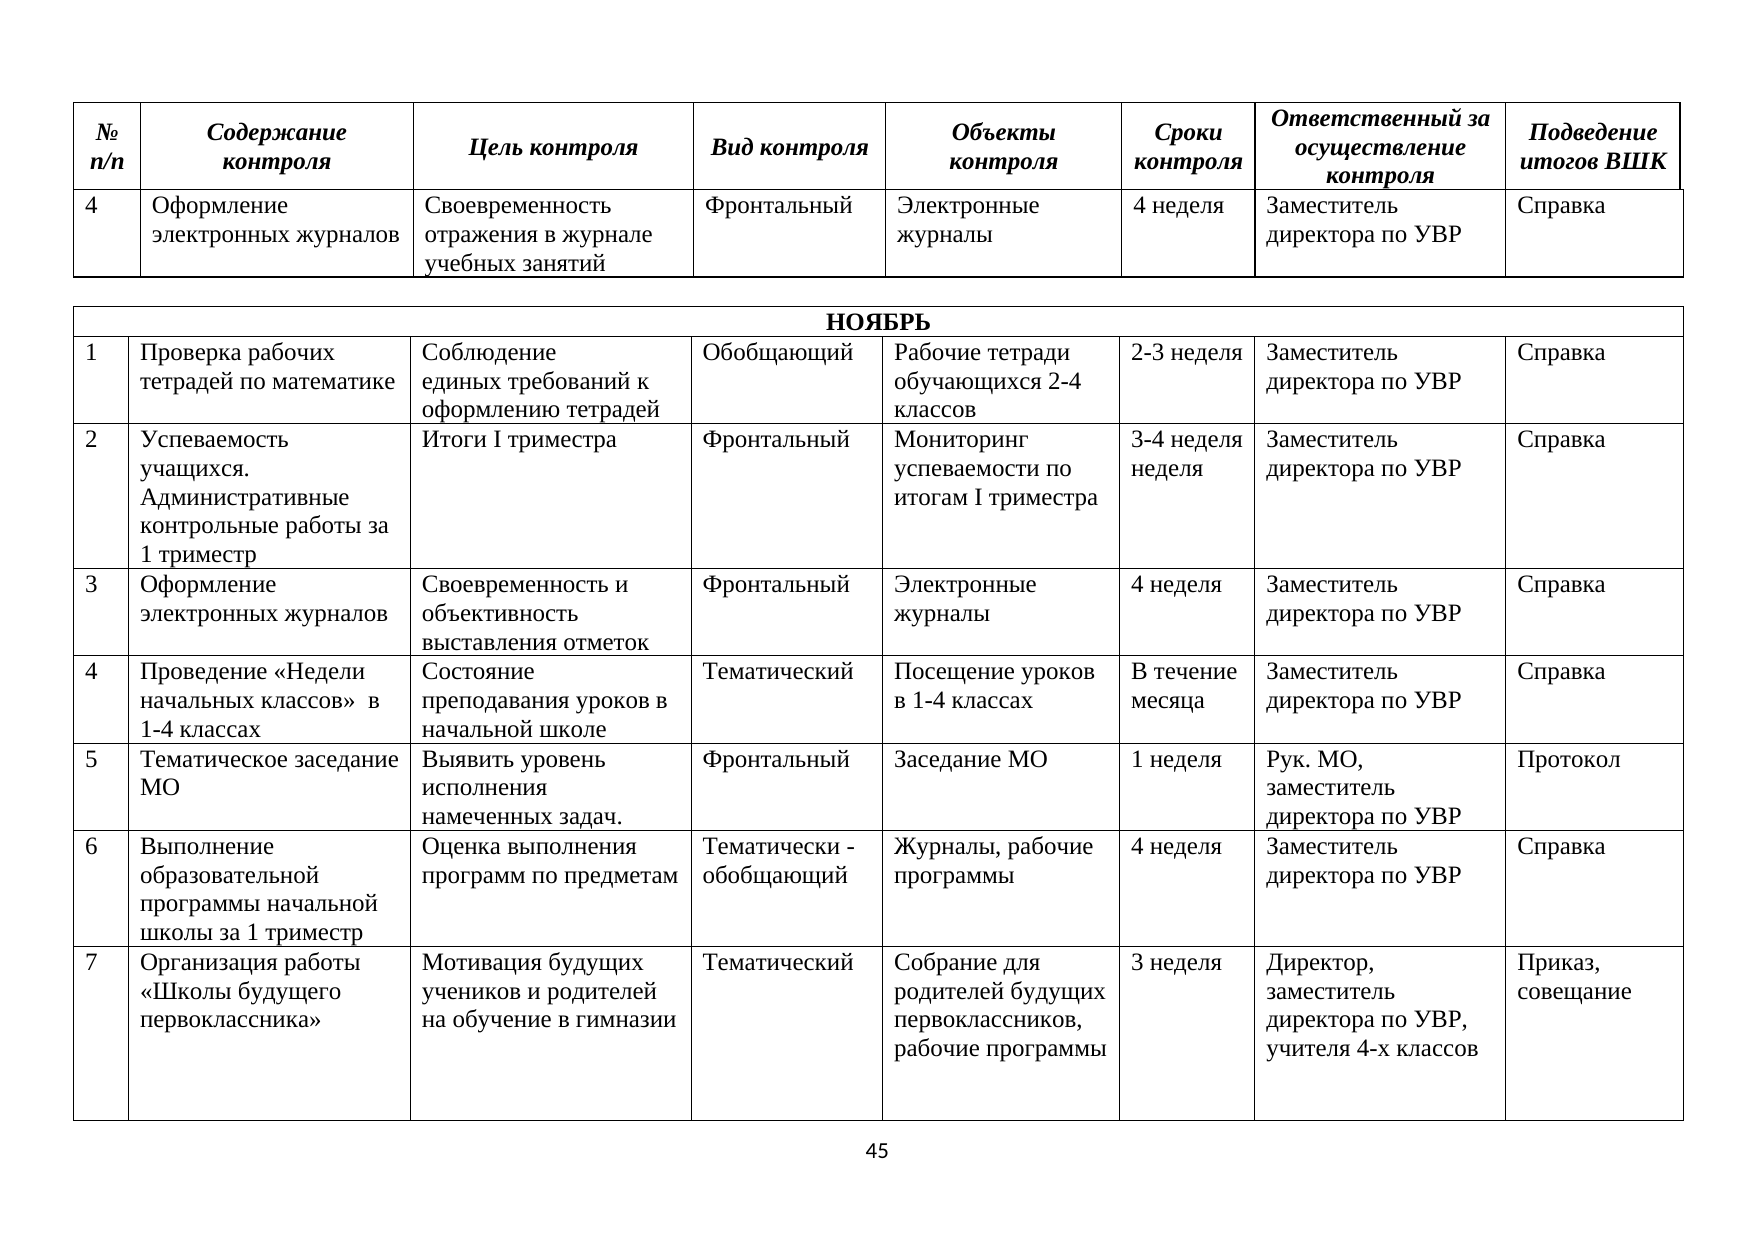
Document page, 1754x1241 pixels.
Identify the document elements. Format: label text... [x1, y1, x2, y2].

table_cell Оформление электронных журналов [129, 569, 410, 655]
table_cell Заместитель директора по УВР [1255, 337, 1505, 423]
table_cell Протокол [1506, 744, 1683, 830]
table_cell Журналы, рабочие программы [883, 831, 1119, 946]
table_cell Своевременность отражения в журнале учебных занятий [414, 190, 693, 276]
table_cell Справка [1506, 656, 1683, 743]
table_cell Мотивация будущих учеников и родителей на обучение в гимназии [411, 947, 691, 1119]
table_header Содержание контроля [141, 103, 413, 189]
table_cell Тематический [692, 947, 882, 1119]
table_cell Мониторинг успеваемости по итогам I триместра [883, 424, 1119, 568]
table_cell Успеваемость учащихся. Административные контрольные работы за 1 триместр [129, 424, 410, 568]
table_cell Своевременность и объективность выставления отметок [411, 569, 691, 655]
table_cell 4 [74, 656, 128, 743]
table_header Цель контроля [414, 103, 693, 189]
table_cell Тематический [692, 656, 882, 743]
table_cell Организация работы «Школы будущего первоклассника» [129, 947, 410, 1119]
table_cell 4 неделя [1120, 831, 1254, 946]
table_cell Выполнение образовательной программы начальной школы за 1 триместр [129, 831, 410, 946]
table_cell Заместитель директора по УВР [1255, 656, 1505, 743]
table_cell Заместитель директора по УВР [1255, 831, 1505, 946]
table_cell Рабочие тетради обучающихся 2-4 классов [883, 337, 1119, 423]
table_header Ответственный за осуществление контроля [1256, 103, 1505, 189]
table_header № п/п [74, 103, 140, 189]
table_cell 5 [74, 744, 128, 830]
table_cell Директор, заместитель директора по УВР, учителя 4-х классов [1255, 947, 1505, 1119]
table_cell Тематическое заседание МО [129, 744, 410, 830]
table_cell 6 [74, 831, 128, 946]
table_cell Проверка рабочих тетрадей по математике [129, 337, 410, 423]
table_header Вид контроля [694, 103, 885, 189]
table_cell 3 [74, 569, 128, 655]
table_cell Заместитель директора по УВР [1255, 569, 1505, 655]
table_cell Заместитель директора по УВР [1256, 190, 1505, 276]
table_cell Фронтальный [692, 569, 882, 655]
table_cell 1 неделя [1120, 744, 1254, 830]
table_cell В течение месяца [1120, 656, 1254, 743]
table_cell Заместитель директора по УВР [1255, 424, 1505, 568]
table_header Сроки контроля [1122, 103, 1254, 189]
table_header Объекты контроля [886, 103, 1121, 189]
table_cell Заседание МО [883, 744, 1119, 830]
table_cell Справка [1506, 424, 1683, 568]
table_cell 3 неделя [1120, 947, 1254, 1119]
table_cell Приказ, совещание [1506, 947, 1683, 1119]
table_cell Электронные журналы [883, 569, 1119, 655]
table_cell Фронтальный [692, 744, 882, 830]
table_cell 2-3 неделя [1120, 337, 1254, 423]
table_cell Справка [1506, 190, 1683, 276]
table_cell 3-4 неделя неделя [1120, 424, 1254, 568]
table_cell Выявить уровень исполнения намеченных задач. [411, 744, 691, 830]
table_cell Фронтальный [692, 424, 882, 568]
table_header Подведение итогов ВШК [1506, 103, 1679, 189]
table_cell 4 [74, 190, 140, 276]
table_cell Проведение «Недели начальных классов» в 1-4 классах [129, 656, 410, 743]
table_cell 2 [74, 424, 128, 568]
table_cell Соблюдение единых требований к оформлению тетрадей [411, 337, 691, 423]
table_cell Состояние преподавания уроков в начальной школе [411, 656, 691, 743]
table_cell Собрание для родителей будущих первоклассников, рабочие программы [883, 947, 1119, 1119]
table_cell Электронные журналы [886, 190, 1121, 276]
table_cell Обобщающий [692, 337, 882, 423]
table_cell Посещение уроков в 1-4 классах [883, 656, 1119, 743]
table_cell Справка [1506, 569, 1683, 655]
table_cell Рук. МО, заместитель директора по УВР [1255, 744, 1505, 830]
table_cell Итоги I триместра [411, 424, 691, 568]
table_cell Фронтальный [694, 190, 885, 276]
table_cell 4 неделя [1122, 190, 1254, 276]
table_cell Оформление электронных журналов [141, 190, 413, 276]
table_cell Справка [1506, 831, 1683, 946]
table_cell 1 [74, 337, 128, 423]
table_header НОЯБРЬ [74, 307, 1683, 336]
table_cell Справка [1506, 337, 1683, 423]
table_cell Оценка выполнения программ по предметам [411, 831, 691, 946]
table_cell 7 [74, 947, 128, 1119]
table_cell Тематически - обобщающий [692, 831, 882, 946]
table_cell 4 неделя [1120, 569, 1254, 655]
